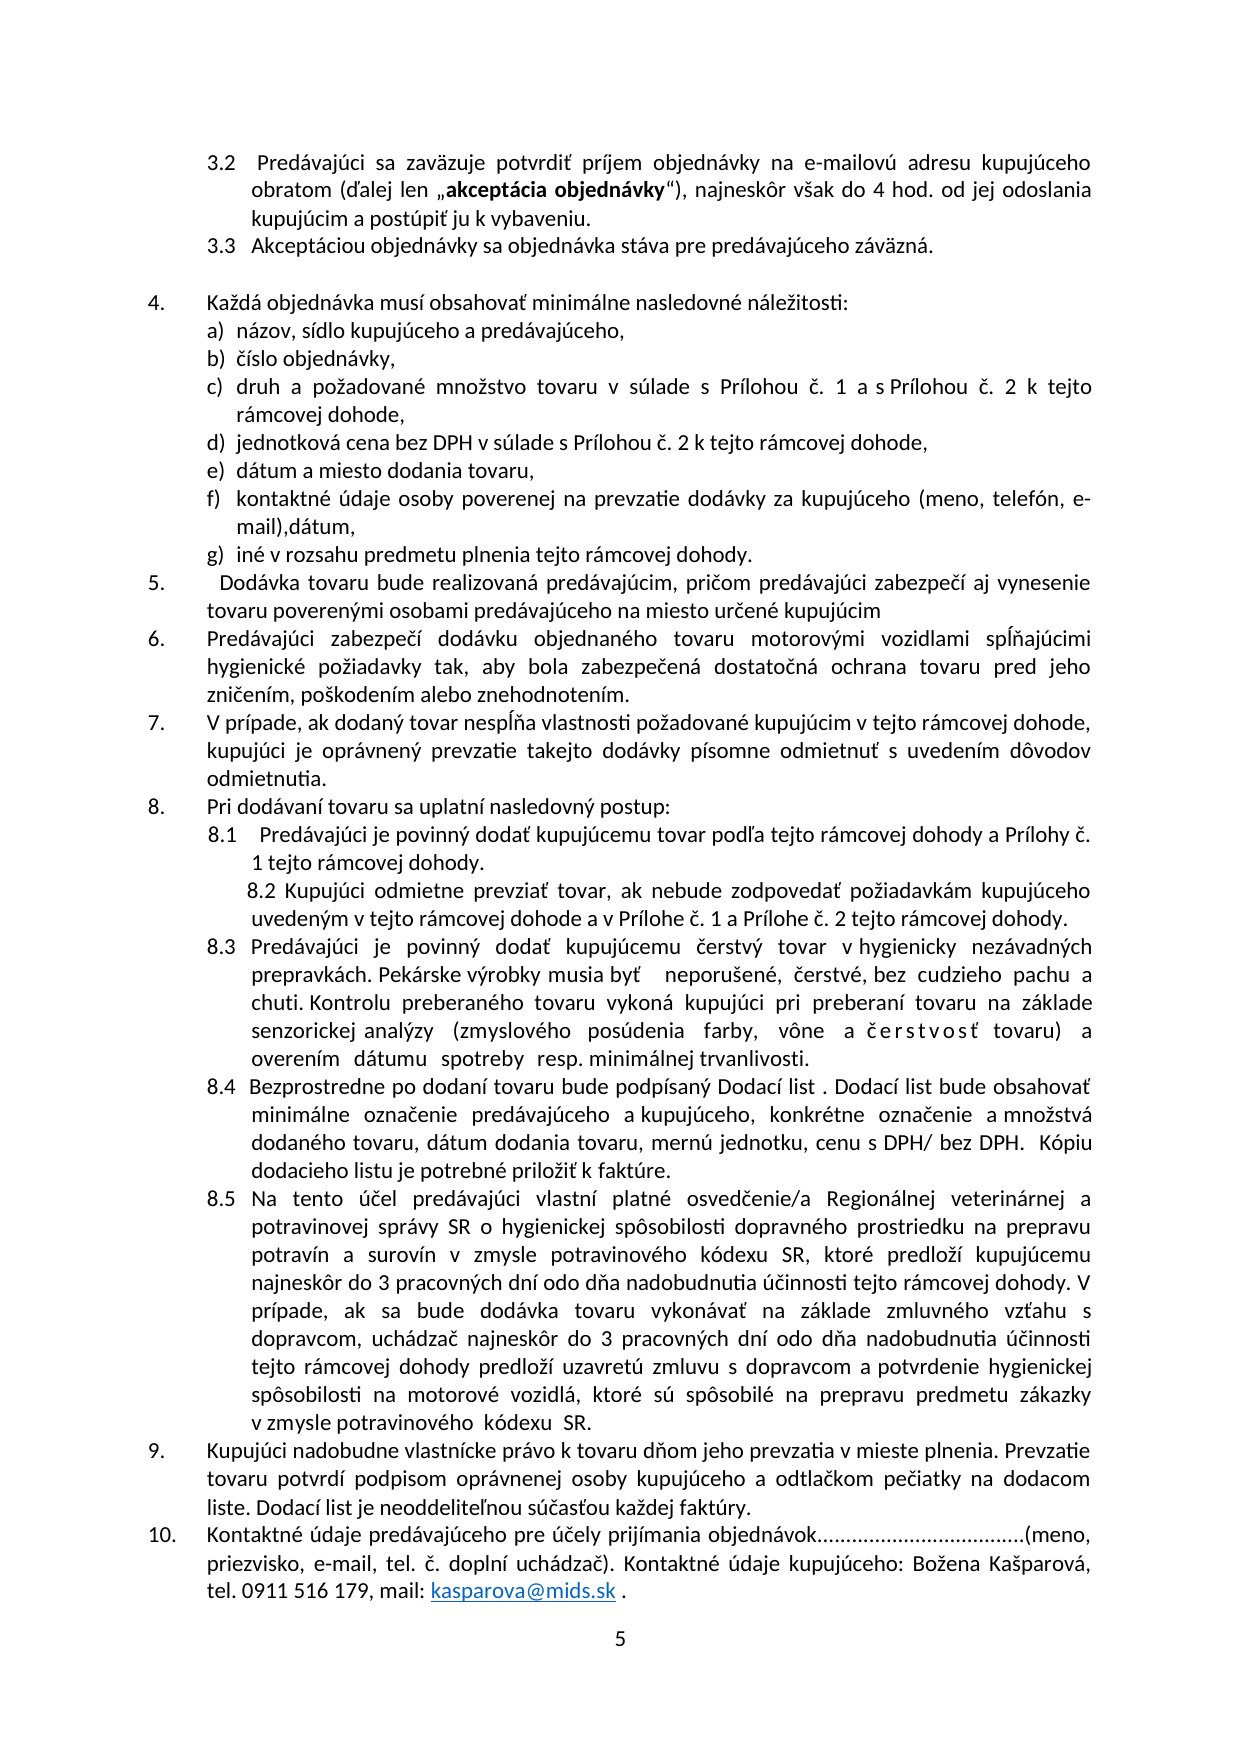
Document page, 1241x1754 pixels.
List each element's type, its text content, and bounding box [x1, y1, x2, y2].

text 7. V prípade, ak dodaný tovar nespĺňa vlastnosti požadované kupujúcim v tejto rámcovej dohode, kupujúci je oprávnený prevzatie takejto dodávky písomne odmietnuť s uvedením dôvodov odmietnutia. [148, 708, 1093, 792]
text f) kontaktné údaje osoby poverenej na prevzatie dodávky za kupujúceho (meno, telefón, e-mail),dátum, [207, 484, 1093, 540]
text 8. Pri dodávaní tovaru sa uplatní nasledovný postup: [148, 792, 1093, 820]
text 10. Kontaktné údaje predávajúceho pre účely prijímania objednávok....................................(meno, priezvisko, e-mail, tel. č. doplní uchádzač). Kontaktné údaje kupujúceho: Božena Kašparová, tel. 0911 516 179, mail: kasparova@mids.sk . [148, 1521, 1093, 1605]
text 5. Dodávka tovaru bude realizovaná predávajúcim, pričom predávajúci zabezpečí aj vynesenie tovaru poverenými osobami predávajúceho na miesto určené kupujúcim [148, 568, 1093, 624]
text g) iné v rozsahu predmetu plnenia tejto rámcovej dohody. [207, 540, 1093, 568]
text 6. Predávajúci zabezpečí dodávku objednaného tovaru motorovými vozidlami spĺňajúcimi hygienické požiadavky tak, aby bola zabezpečená dostatočná ochrana tovaru pred jeho zničením, poškodením alebo znehodnotením. [148, 624, 1093, 708]
text b) číslo objednávky, [207, 344, 1093, 372]
text c) druh a požadované množstvo tovaru v súlade s Prílohou č. 1 a s Prílohou č. 2 k tejto rámcovej dohode, [207, 372, 1093, 428]
text a) názov, sídlo kupujúceho a predávajúceho, [207, 316, 1093, 344]
text e) dátum a miesto dodania tovaru, [207, 456, 1093, 484]
text 8.1 Predávajúci je povinný dodať kupujúcemu tovar podľa tejto rámcovej dohody a Prílohy č. 1 tejto rámcovej dohody. [162, 820, 1093, 876]
text 9. Kupujúci nadobudne vlastnícke právo k tovaru dňom jeho prevzatia v mieste plnenia. Prevzatie tovaru potvrdí podpisom oprávnenej osoby kupujúceho a odtlačkom pečiatky na dodacom liste. Dodací list je neoddeliteľnou súčasťou každej faktúry. [148, 1437, 1093, 1521]
text 3.3 Akceptáciou objednávky sa objednávka stáva pre predávajúceho záväzná. [207, 232, 1093, 260]
text 3.2 Predávajúci sa zaväzuje potvrdiť príjem objednávky na e-mailovú adresu kupujúceho obratom (ďalej len „akceptácia objednávky“), najneskôr však do 4 hod. od jej odoslania kupujúcim a postúpiť ju k vybaveniu. [207, 148, 1093, 232]
text d) jednotková cena bez DPH v súlade s Prílohou č. 2 k tejto rámcovej dohode, [207, 428, 1093, 456]
text 4. Každá objednávka musí obsahovať minimálne nasledovné náležitosti: [148, 288, 1093, 316]
text 8.2 Kupujúci odmietne prevziať tovar, ak nebude zodpovedať požiadavkám kupujúceho uvedeným v tejto rámcovej dohode a v Prílohe č. 1 a Prílohe č. 2 tejto rámcovej dohody. [148, 876, 1093, 932]
text 8.4 Bezprostredne po dodaní tovaru bude podpísaný Dodací list . Dodací list bude obsahovať minimálne označenie predávajúceho a kupujúceho, konkrétne označenie a množstvá dodaného tovaru, dátum dodania tovaru, mernú jednotku, cenu s DPH/ bez DPH. Kópiu dodacieho listu je potrebné priložiť k faktúre. [207, 1072, 1093, 1184]
text 8.3 Predávajúci je povinný dodať kupujúcemu čerstvý tovar v hygienicky nezávadných prepravkách. Pekárske výrobky musia byť neporušené, čerstvé, bez cudzieho pachu a chuti. Kontrolu preberaného tovaru vykoná kupujúci pri preberaní tovaru na základe senzorickej analýzy (zmyslového posúdenia farby, vône a čerstvosť tovaru) a overením dátumu spotreby resp. minimálnej trvanlivosti. [207, 932, 1093, 1072]
text 8.5 Na tento účel predávajúci vlastní platné osvedčenie/a Regionálnej veterinárnej a potravinovej správy SR o hygienickej spôsobilosti dopravného prostriedku na prepravu potravín a surovín v zmysle potravinového kódexu SR, ktoré predloží kupujúcemu najneskôr do 3 pracovných dní odo dňa nadobudnutia účinnosti tejto rámcovej dohody. V prípade, ak sa bude dodávka tovaru vykonávať na základe zmluvného vzťahu s dopravcom, uchádzač najneskôr do 3 pracovných dní odo dňa nadobudnutia účinnosti tejto rámcovej dohody predloží uzavretú zmluvu s dopravcom a potvrdenie hygienickej spôsobilosti na motorové vozidlá, ktoré sú spôsobilé na prepravu predmetu zákazky v zmysle potravinového kódexu SR. [207, 1184, 1093, 1437]
